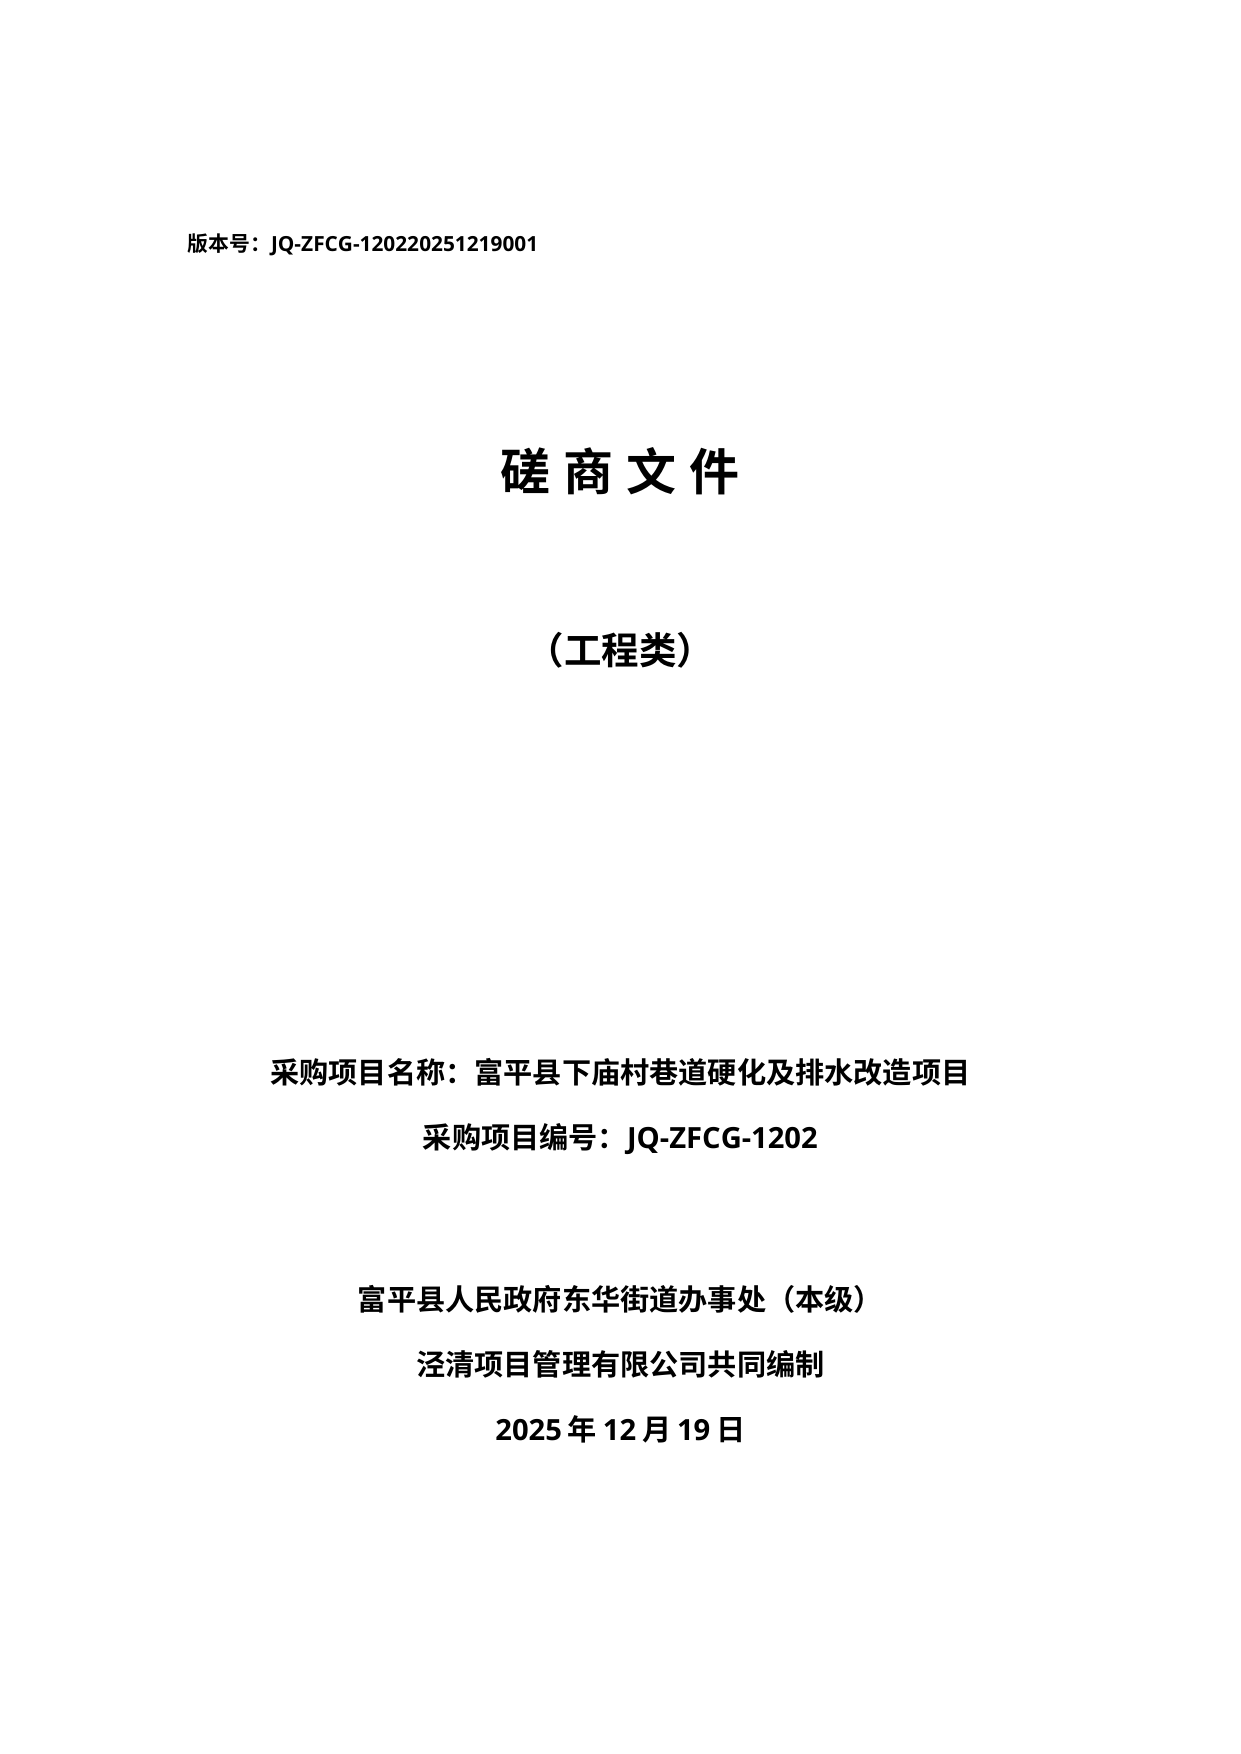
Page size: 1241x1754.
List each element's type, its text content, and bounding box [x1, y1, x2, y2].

text 2025年12月19日 [187, 1397, 1053, 1462]
text 版本号：JQ-ZFCG-120220251219001 [187, 227, 1053, 422]
text 磋 商 文 件 [187, 422, 1053, 617]
text 富平县人民政府东华街道办事处（本级） [187, 1267, 1053, 1332]
text 采购项目名称：富平县下庙村巷道硬化及排水改造项目 [187, 1039, 1053, 1104]
text 采购项目编号：JQ-ZFCG-1202 [187, 1104, 1053, 1267]
text （工程类） [187, 617, 1053, 1039]
text 泾清项目管理有限公司共同编制 [187, 1332, 1053, 1397]
